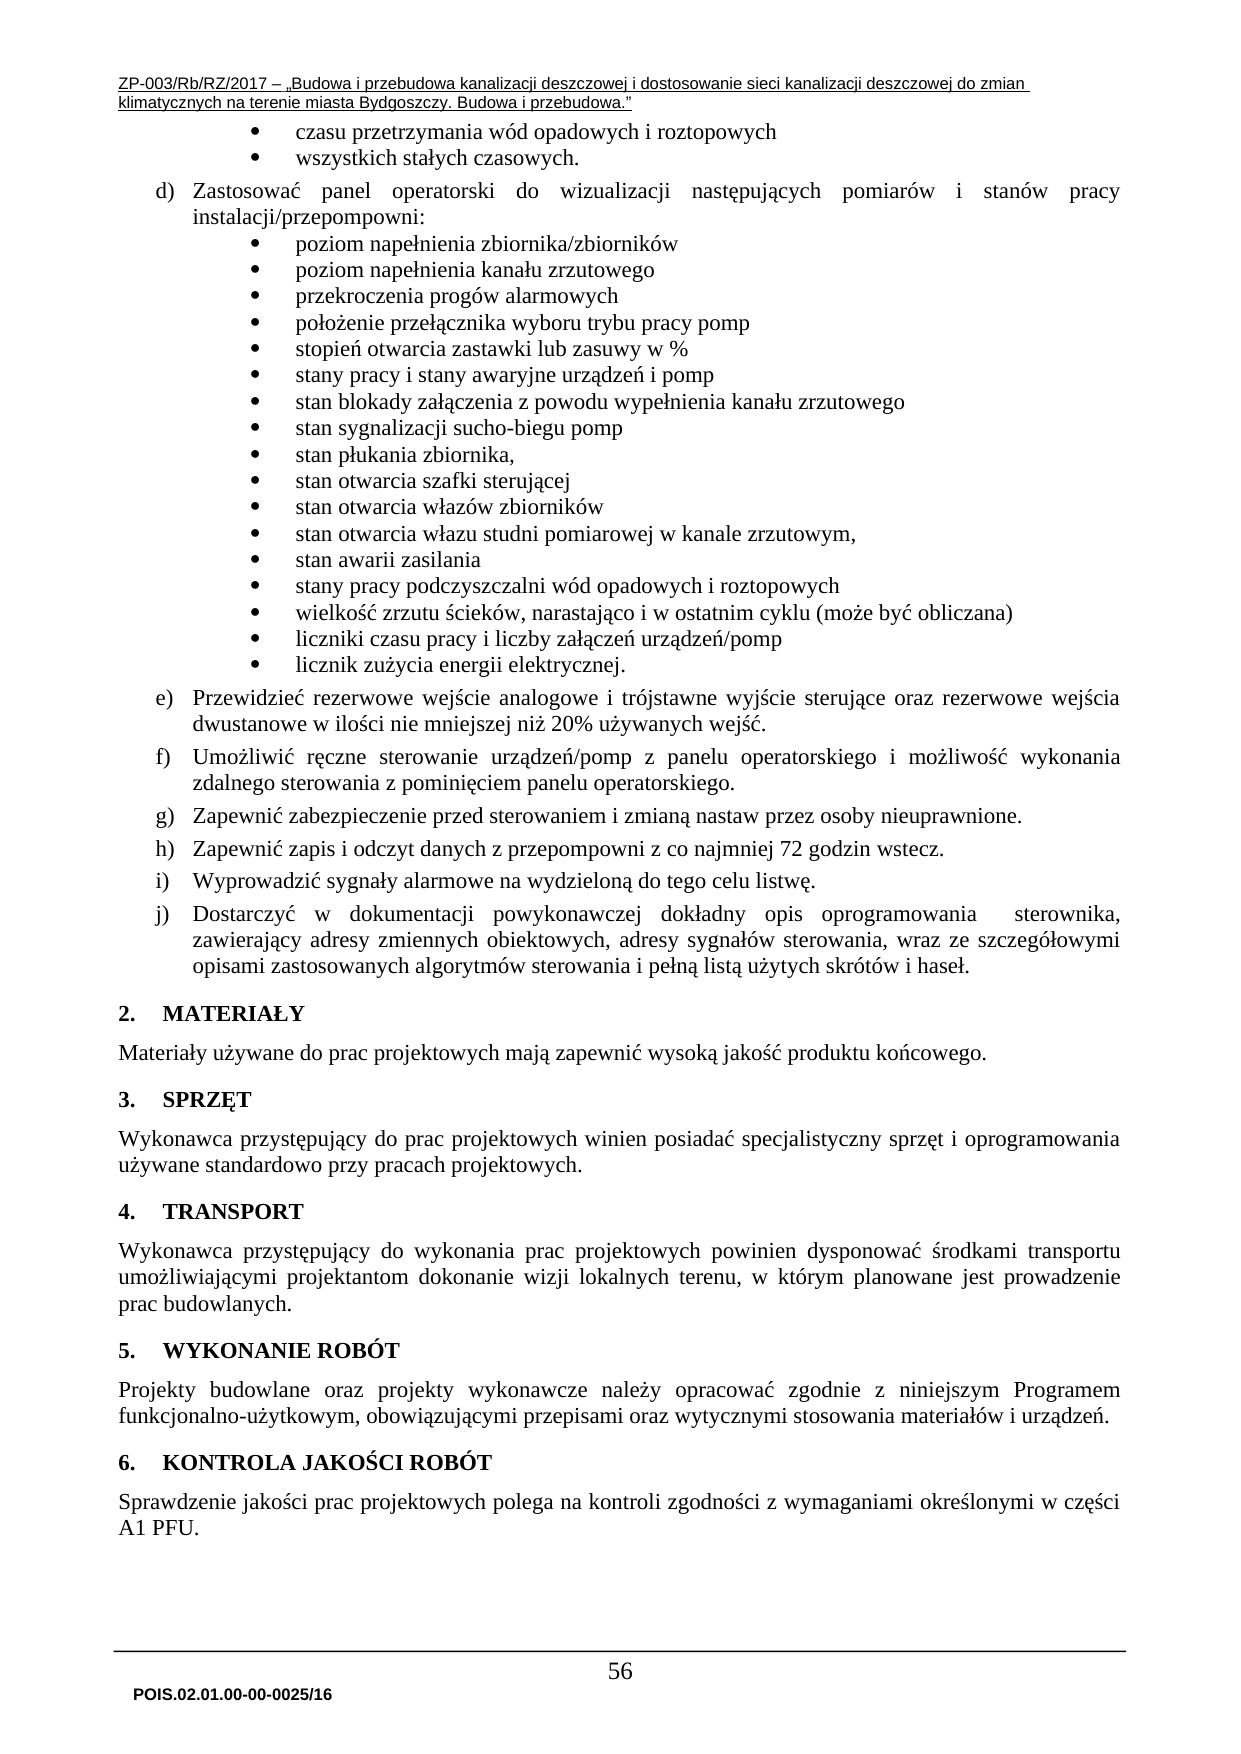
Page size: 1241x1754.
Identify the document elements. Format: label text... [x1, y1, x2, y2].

list SPRZĘT [118, 1086, 1122, 1112]
list liczniki czasu pracy i liczby załączeń urządzeń/pomp [251, 625, 1122, 651]
list KONTROLA JAKOŚCI ROBÓT [118, 1449, 1122, 1476]
list stan otwarcia włazu studni pomiarowej w kanale zrzutowym, [251, 520, 1122, 546]
text Sprawdzenie jakości prac projektowych polega na kontroli zgodności z wymaganiami określonymi w części A1 PFU. [118, 1488, 1122, 1541]
list Umożliwić ręczne sterowanie urządzeń/pomp z panelu operatorskiego i możliwość wykonania zdalnego sterowania z pominięciem panelu operatorskiego. [155, 743, 1122, 796]
list licznik zużycia energii elektrycznej. [251, 651, 1122, 678]
list stan blokady załączenia z powodu wypełnienia kanału zrzutowego [251, 388, 1122, 414]
list poziom napełnienia kanału zrzutowego [251, 256, 1122, 282]
list Dostarczyć w dokumentacji powykonawczej dokładny opis oprogramowania sterownika, zawierający adresy zmiennych obiektowych, adresy sygnałów sterowania, wraz ze szczegółowymi opisami zastosowanych algorytmów sterowania i pełną listą użytych skrótów i haseł. [155, 900, 1122, 979]
list Zapewnić zapis i odczyt danych z przepompowni z co najmniej 72 godzin wstecz. [155, 834, 1122, 861]
list przekroczenia progów alarmowych [251, 282, 1122, 309]
list położenie przełącznika wyboru trybu pracy pomp [251, 309, 1122, 335]
list Zapewnić zabezpieczenie przed sterowaniem i zmianą nastaw przez osoby nieuprawnione. [155, 802, 1122, 828]
list czasu przetrzymania wód opadowych i roztopowych [251, 118, 1122, 144]
list stan otwarcia szafki sterującej [251, 467, 1122, 493]
list Materiały używane do prac projektowych mają zapewnić wysoką jakość produktu końcowego. [118, 1038, 1122, 1065]
list Przewidzieć rezerwowe wejście analogowe i trójstawne wyjście sterujące oraz rezerwowe wejścia dwustanowe w ilości nie mniejszej niż 20% używanych wejść. [155, 684, 1122, 737]
text 2. MATERIAŁY [118, 1000, 1122, 1026]
list stan sygnalizacji sucho-biegu pomp [251, 414, 1122, 441]
list TRANSPORT [118, 1198, 1122, 1224]
text Wykonawca przystępujący do wykonania prac projektowych powinien dysponować środkami transportu umożliwiającymi projektantom dokonanie wizji lokalnych terenu, w którym planowane jest prowadzenie prac budowlanych. [118, 1237, 1122, 1316]
text Projekty budowlane oraz projekty wykonawcze należy opracować zgodnie z niniejszym Programem funkcjonalno-użytkowym, obowiązującymi przepisami oraz wytycznymi stosowania materiałów i urządzeń. [118, 1376, 1122, 1428]
list wielkość zrzutu ścieków, narastająco i w ostatnim cyklu (może być obliczana) [251, 599, 1122, 625]
list wszystkich stałych czasowych. [251, 144, 1122, 171]
list WYKONANIE ROBÓT [118, 1337, 1122, 1363]
list stan płukania zbiornika, [251, 441, 1122, 467]
list stany pracy i stany awaryjne urządzeń i pomp [251, 362, 1122, 388]
text Wykonawca przystępujący do prac projektowych winien posiadać specjalistyczny sprzęt i oprogramowania używane standardowo przy pracach projektowych. [118, 1124, 1122, 1177]
list stan otwarcia włazów zbiorników [251, 493, 1122, 520]
list stan awarii zasilania [251, 546, 1122, 572]
list Zastosować panel operatorski do wizualizacji następujących pomiarów i stanów pracy instalacji/przepompowni: [155, 177, 1122, 230]
list poziom napełnienia zbiornika/zbiorników [251, 230, 1122, 256]
list stopień otwarcia zastawki lub zasuwy w % [251, 335, 1122, 362]
list Wyprowadzić sygnały alarmowe na wydzieloną do tego celu listwę. [155, 867, 1122, 893]
list stany pracy podczyszczalni wód opadowych i roztopowych [251, 572, 1122, 599]
